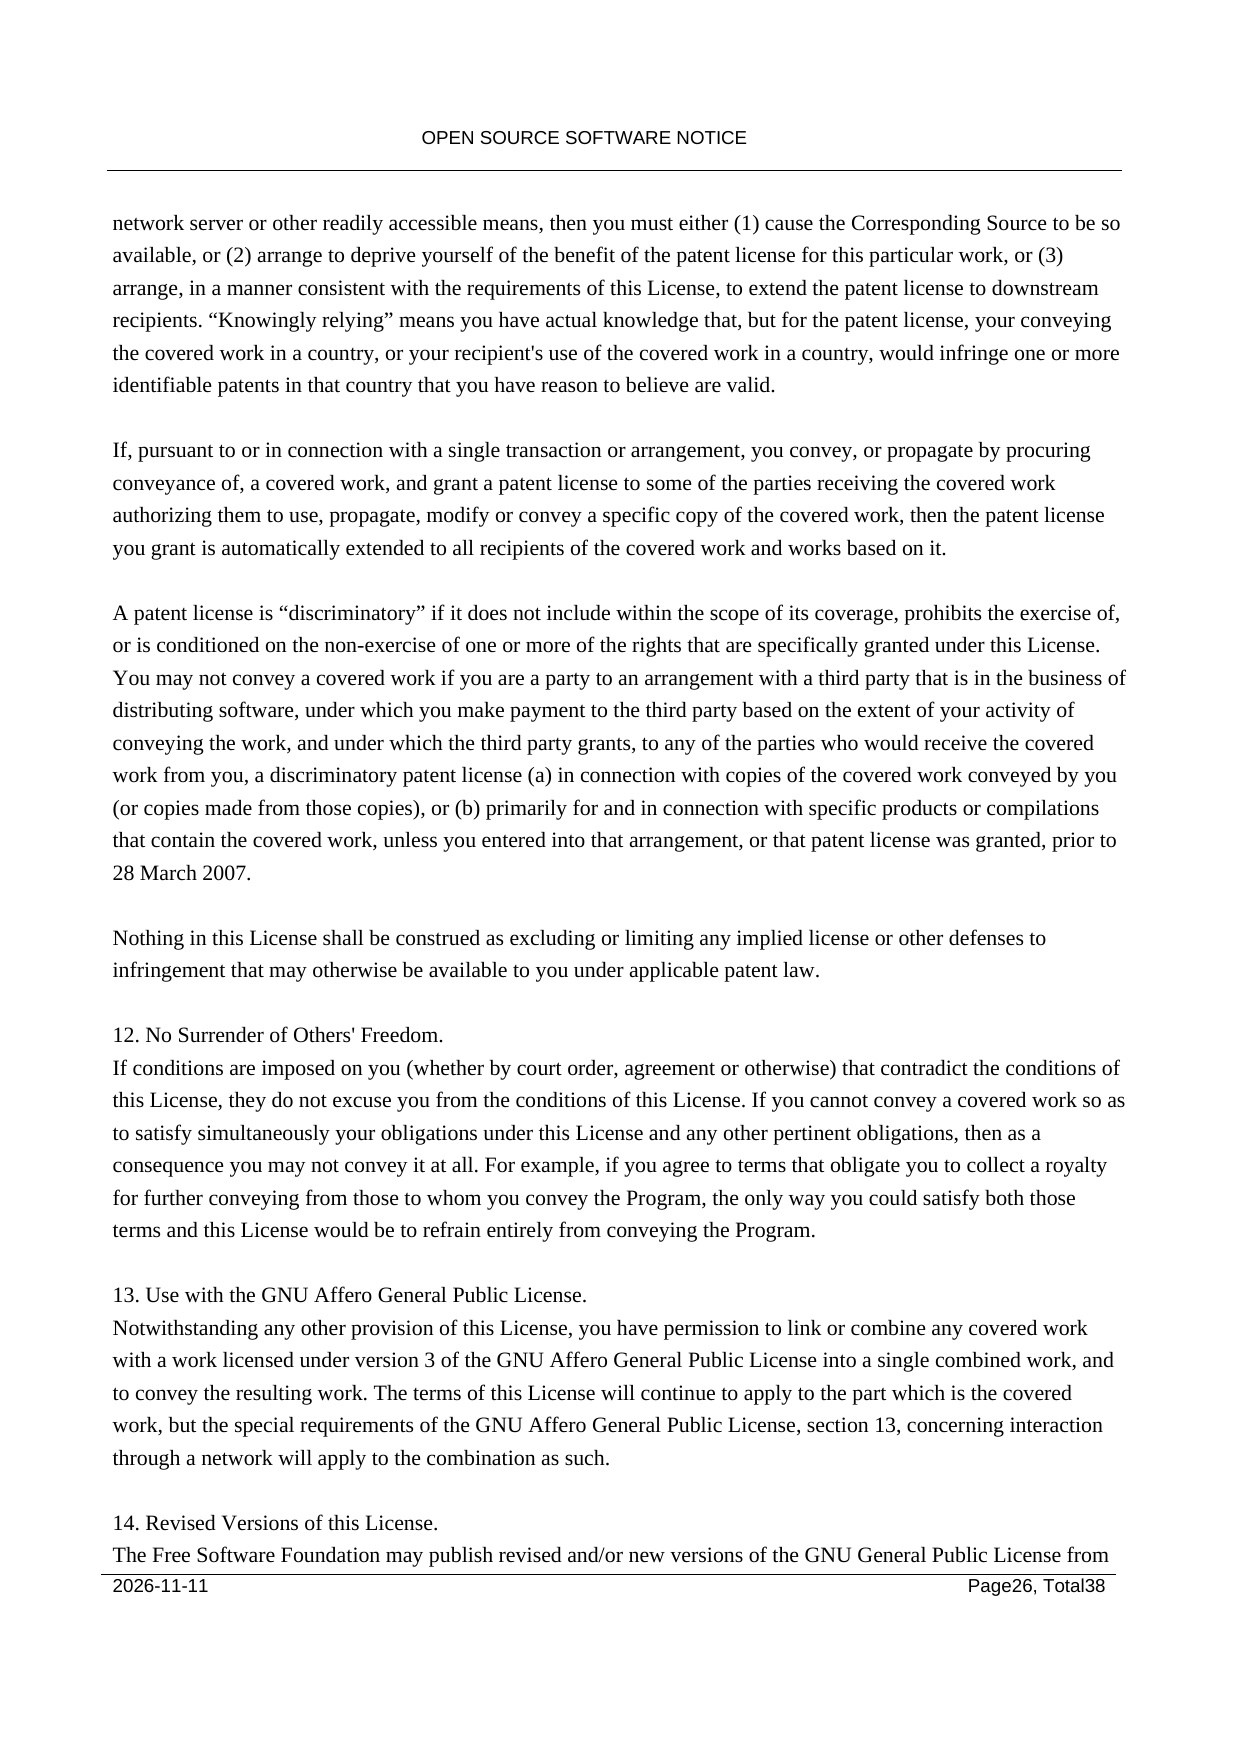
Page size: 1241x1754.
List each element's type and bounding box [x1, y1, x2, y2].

text [112, 206, 1128, 1571]
